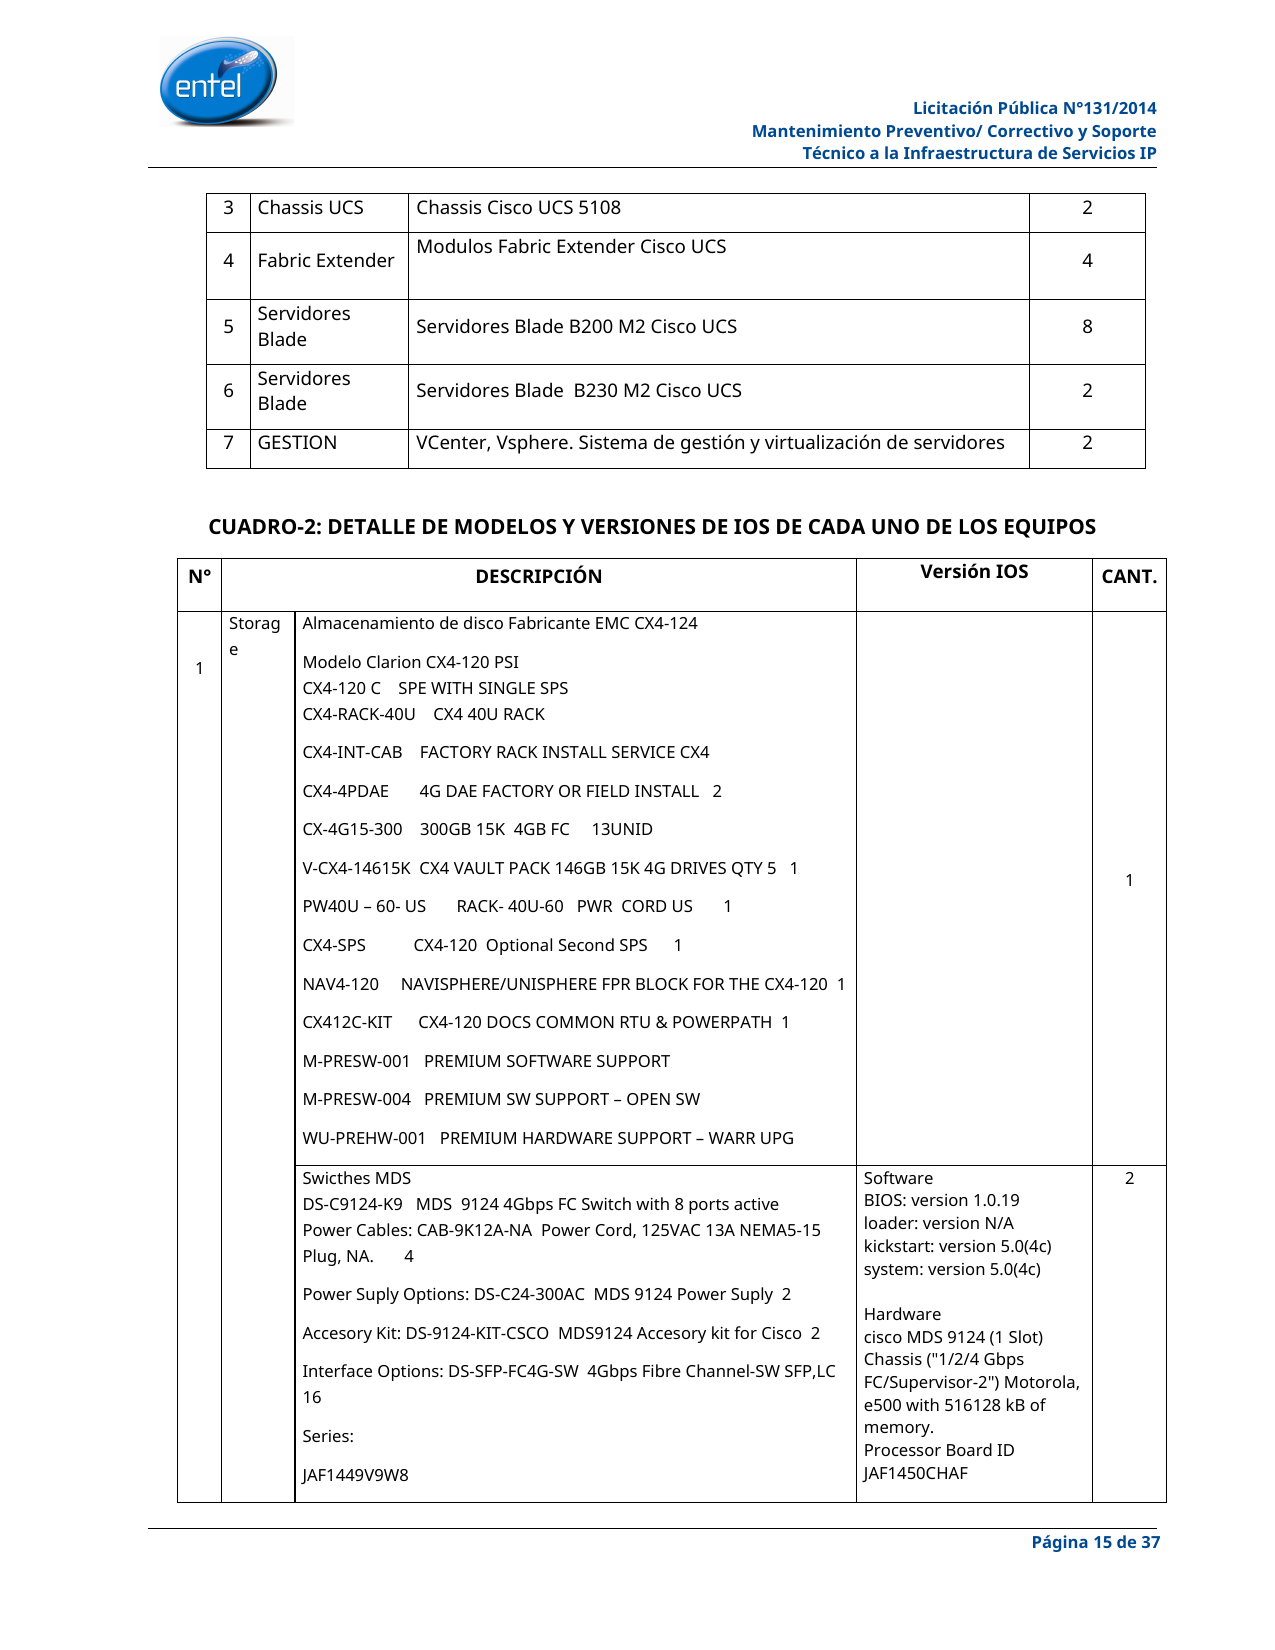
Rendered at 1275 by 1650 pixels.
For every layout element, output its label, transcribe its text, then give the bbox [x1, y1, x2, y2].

table_cell Chassis Cisco UCS 5108 [409, 194, 1029, 232]
table_cell [857, 612, 1092, 1165]
table_cell GESTION [251, 430, 408, 468]
table_cell Almacenamiento de disco Fabricante EMC CX4-124 Modelo Clarion CX4-120 PSI CX4-120 C SPE WITH SINGLE SPS CX4-RACK-40U CX4 40U RACK CX4-INT-CAB FACTORY RACK INSTALL SERVICE CX4 CX4-4PDAE 4G DAE FACTORY OR FIELD INSTALL 2 CX-4G15-300 300GB 15K 4GB FC 13UNID V-CX4-14615K CX4 VAULT PACK 146GB 15K 4G DRIVES QTY 5 1 PW40U – 60- US RACK- 40U-60 PWR CORD US 1 CX4-SPS CX4-120 Optional Second SPS 1 NAV4-120 NAVISPHERE/UNISPHERE FPR BLOCK FOR THE CX4-120 1 CX412C-KIT CX4-120 DOCS COMMON RTU & POWERPATH 1 M-PRESW-001 PREMIUM SOFTWARE SUPPORT M-PRESW-004 PREMIUM SW SUPPORT – OPEN SW WU-PREHW-001 PREMIUM HARDWARE SUPPORT – WARR UPG [296, 612, 856, 1165]
table_cell 6 [207, 365, 250, 428]
table_cell 4 [207, 233, 250, 299]
table_cell Chassis UCS [251, 194, 408, 232]
table_cell 2 [1030, 194, 1145, 232]
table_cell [296, 1166, 856, 1502]
table_cell 1 [1093, 612, 1166, 1165]
table_cell VCenter, Vsphere. Sistema de gestión y virtualización de servidores [409, 430, 1029, 468]
text CUADRO-2: DETALLE DE MODELOS Y VERSIONES DE IOS DE CADA UNO DE LOS EQUIPOS [148, 512, 1157, 541]
table_cell 3 [207, 194, 250, 232]
table_header N° [178, 559, 221, 611]
table_cell Servidores Blade [251, 300, 408, 364]
table_cell Modulos Fabric Extender Cisco UCS [409, 233, 1029, 299]
table_cell Fabric Extender [251, 233, 408, 299]
table_cell 8 [1030, 300, 1145, 364]
table_cell 2 [1093, 1166, 1166, 1502]
table_header DESCRIPCIÓN [222, 559, 856, 611]
table_cell Servidores Blade B230 M2 Cisco UCS [409, 365, 1029, 428]
table_cell 1 [178, 612, 221, 1502]
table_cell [857, 1166, 1092, 1502]
table_cell 2 [1030, 430, 1145, 468]
table_header CANT. [1093, 559, 1166, 611]
picture [159, 36, 295, 127]
table_cell Servidores Blade B200 M2 Cisco UCS [409, 300, 1029, 364]
table_cell 7 [207, 430, 250, 468]
table_cell 5 [207, 300, 250, 364]
table_cell Storage [222, 612, 294, 1502]
table_header Versión IOS [857, 559, 1092, 611]
table_cell 2 [1030, 365, 1145, 428]
table_cell Servidores Blade [251, 365, 408, 428]
table_cell 4 [1030, 233, 1145, 299]
